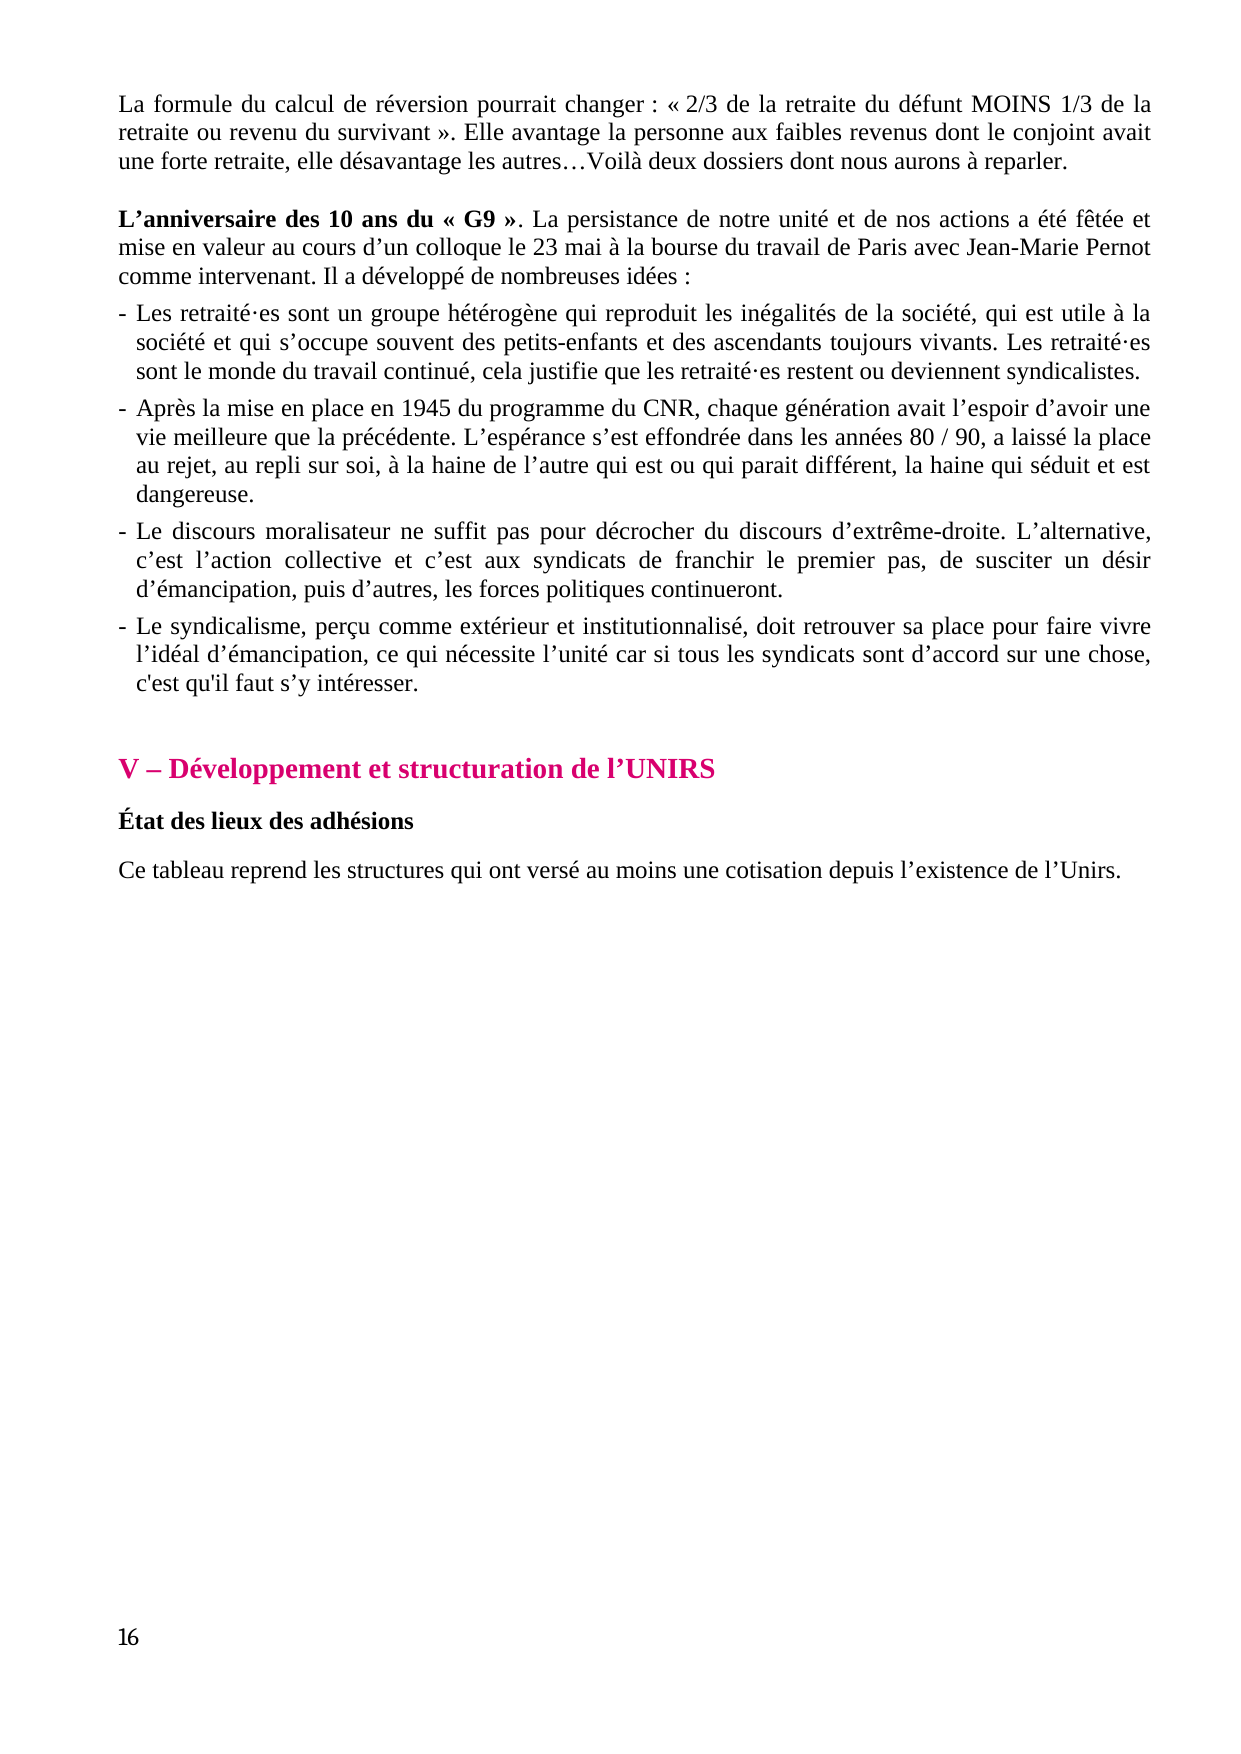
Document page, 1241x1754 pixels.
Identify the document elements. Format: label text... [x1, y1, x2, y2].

text Ce tableau reprend les structures qui ont versé au moins une cotisation depuis l’existence de l’Unirs. [118, 855, 1152, 884]
text L’anniversaire des 10 ans du « G9 ». La persistance de notre unité et de nos actions a été fêtée et mise en valeur au cours d’un colloque le 23 mai à la bourse du travail de Paris avec Jean-Marie Pernot comme intervenant. Il a développé de nombreuses idées : [118, 204, 1152, 290]
list Le syndicalisme, perçu comme extérieur et institutionnalisé, doit retrouver sa place pour faire vivre l’idéal d’émancipation, ce qui nécessite l’unité car si tous les syndicats sont d’accord sur une chose, c'est qu'il faut s’y intéresser. [118, 611, 1152, 697]
list Le discours moralisateur ne suffit pas pour décrocher du discours d’extrême-droite. L’alternative, c’est l’action collective et c’est aux syndicats de franchir le premier pas, de susciter un désir d’émancipation, puis d’autres, les forces politiques continueront. [118, 516, 1152, 602]
list Les retraité·es sont un groupe hétérogène qui reproduit les inégalités de la société, qui est utile à la société et qui s’occupe souvent des petits-enfants et des ascendants toujours vivants. Les retraité·es sont le monde du travail continué, cela justifie que les retraité·es restent ou deviennent syndicalistes. [118, 298, 1152, 384]
text La formule du calcul de réversion pourrait changer : « 2/3 de la retraite du défunt MOINS 1/3 de la retraite ou revenu du survivant ». Elle avantage la personne aux faibles revenus dont le conjoint avait une forte retraite, elle désavantage les autres…Voilà deux dossiers dont nous aurons à reparler. [118, 89, 1152, 175]
list Après la mise en place en 1945 du programme du CNR, chaque génération avait l’espoir d’avoir une vie meilleure que la précédente. L’espérance s’est effondrée dans les années 80 / 90, a laissé la place au rejet, au repli sur soi, à la haine de l’autre qui est ou qui parait différent, la haine qui séduit et est dangereuse. [118, 393, 1152, 508]
text V – Développement et structuration de l’UNIRS [118, 751, 1152, 785]
text État des lieux des adhésions [118, 806, 1152, 834]
